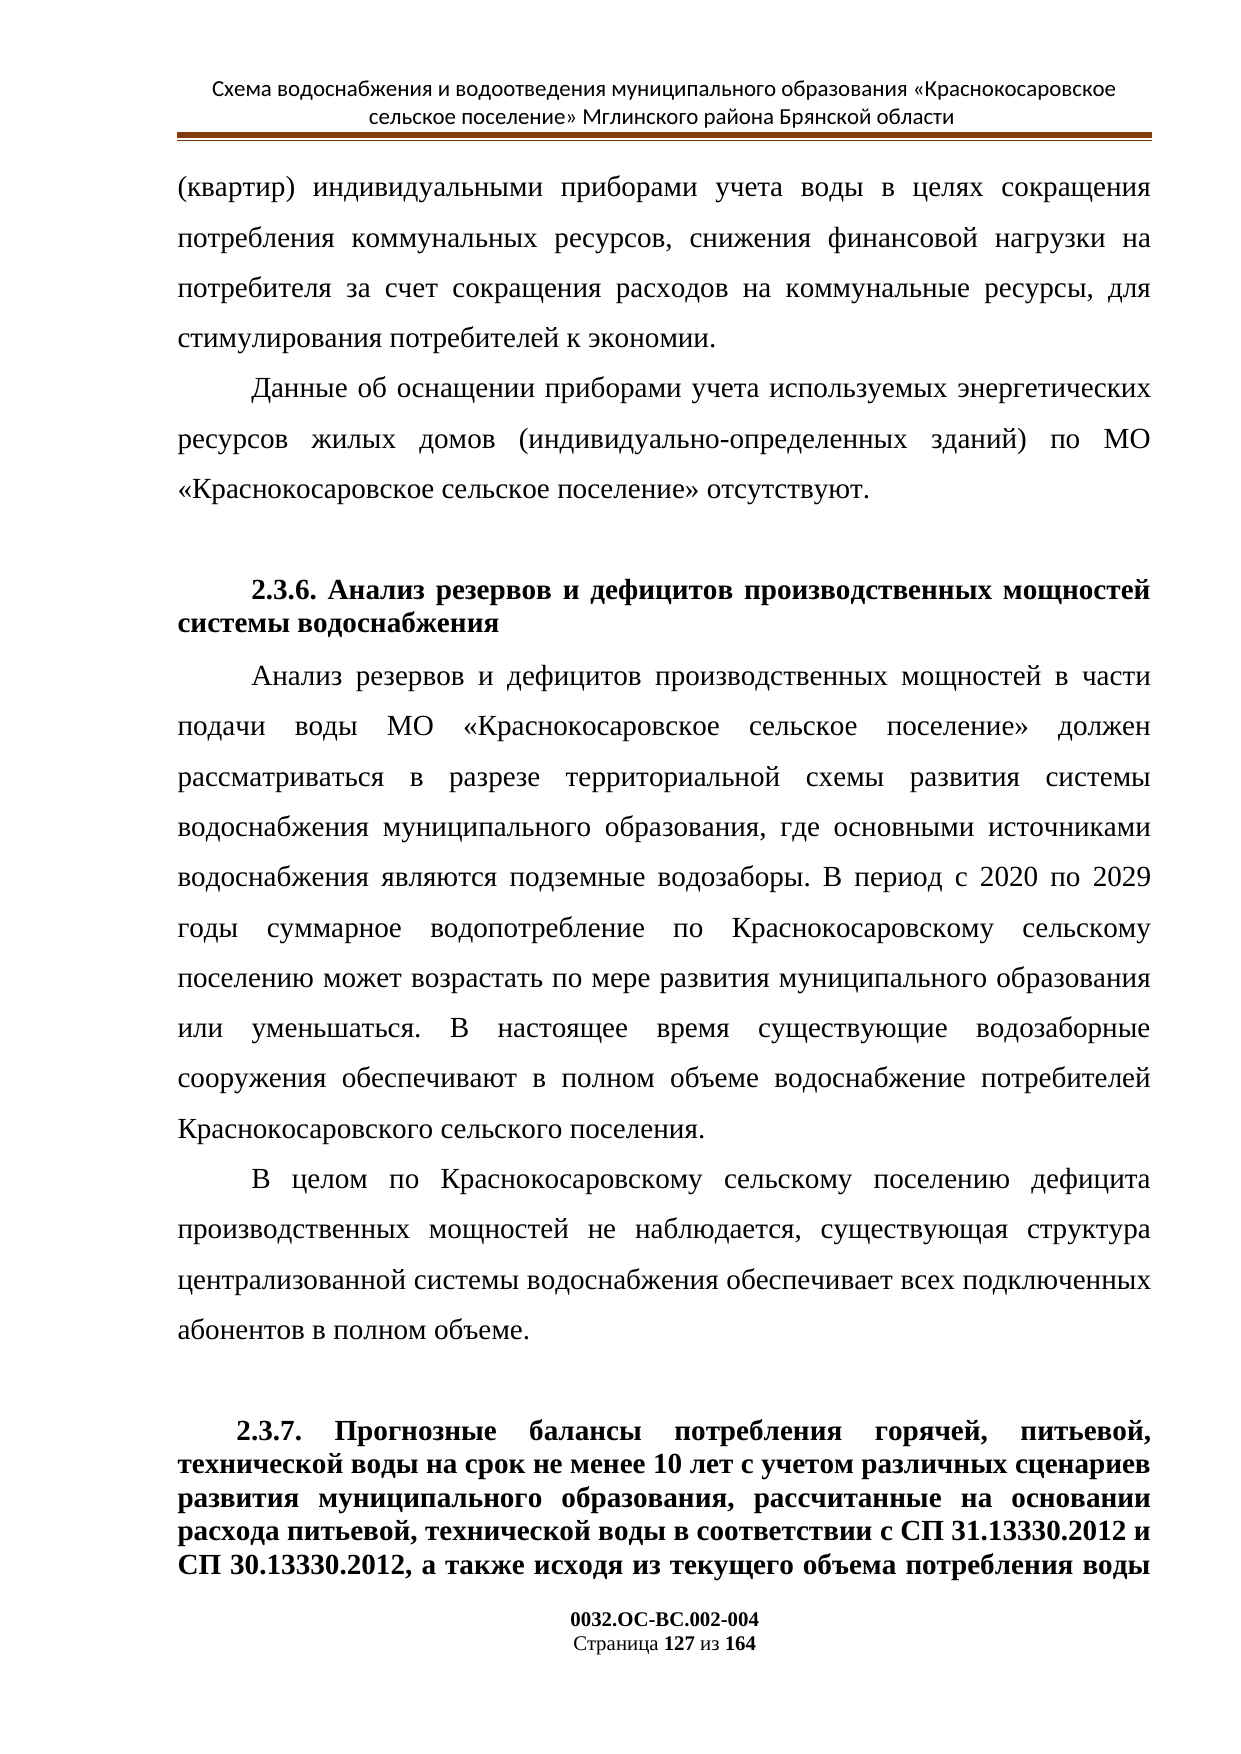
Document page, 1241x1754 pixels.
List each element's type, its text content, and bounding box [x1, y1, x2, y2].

text 2.3.6. Анализ резервов и дефицитов производственных мощностей системы водоснабжения [177, 572, 1152, 639]
text В целом по Краснокосаровскому сельскому поселению дефицита производственных мощностей не наблюдается, существующая структура централизованной системы водоснабжения обеспечивает всех подключенных абонентов в полном объеме. [177, 1161, 1152, 1346]
text Данные об оснащении приборами учета используемых энергетических ресурсов жилых домов (индивидуально-определенных зданий) по МО «Краснокосаровское сельское поселение» отсутствуют. [177, 371, 1152, 505]
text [177, 1413, 1152, 1581]
text Анализ резервов и дефицитов производственных мощностей в части подачи воды МО «Краснокосаровское сельское поселение» должен рассматриваться в разрезе территориальной схемы развития системы водоснабжения муниципального образования, где основными источниками водоснабжения являются подземные водозаборы. В период с 2020 по 2029 годы суммарное водопотребление по Краснокосаровскому сельскому поселению может возрастать по мере развития муниципального образования или уменьшаться. В настоящее время существующие водозаборные сооружения обеспечивают в полном объеме водоснабжение потребителей Краснокосаровского сельского поселения. [177, 658, 1152, 1144]
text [177, 169, 1152, 354]
